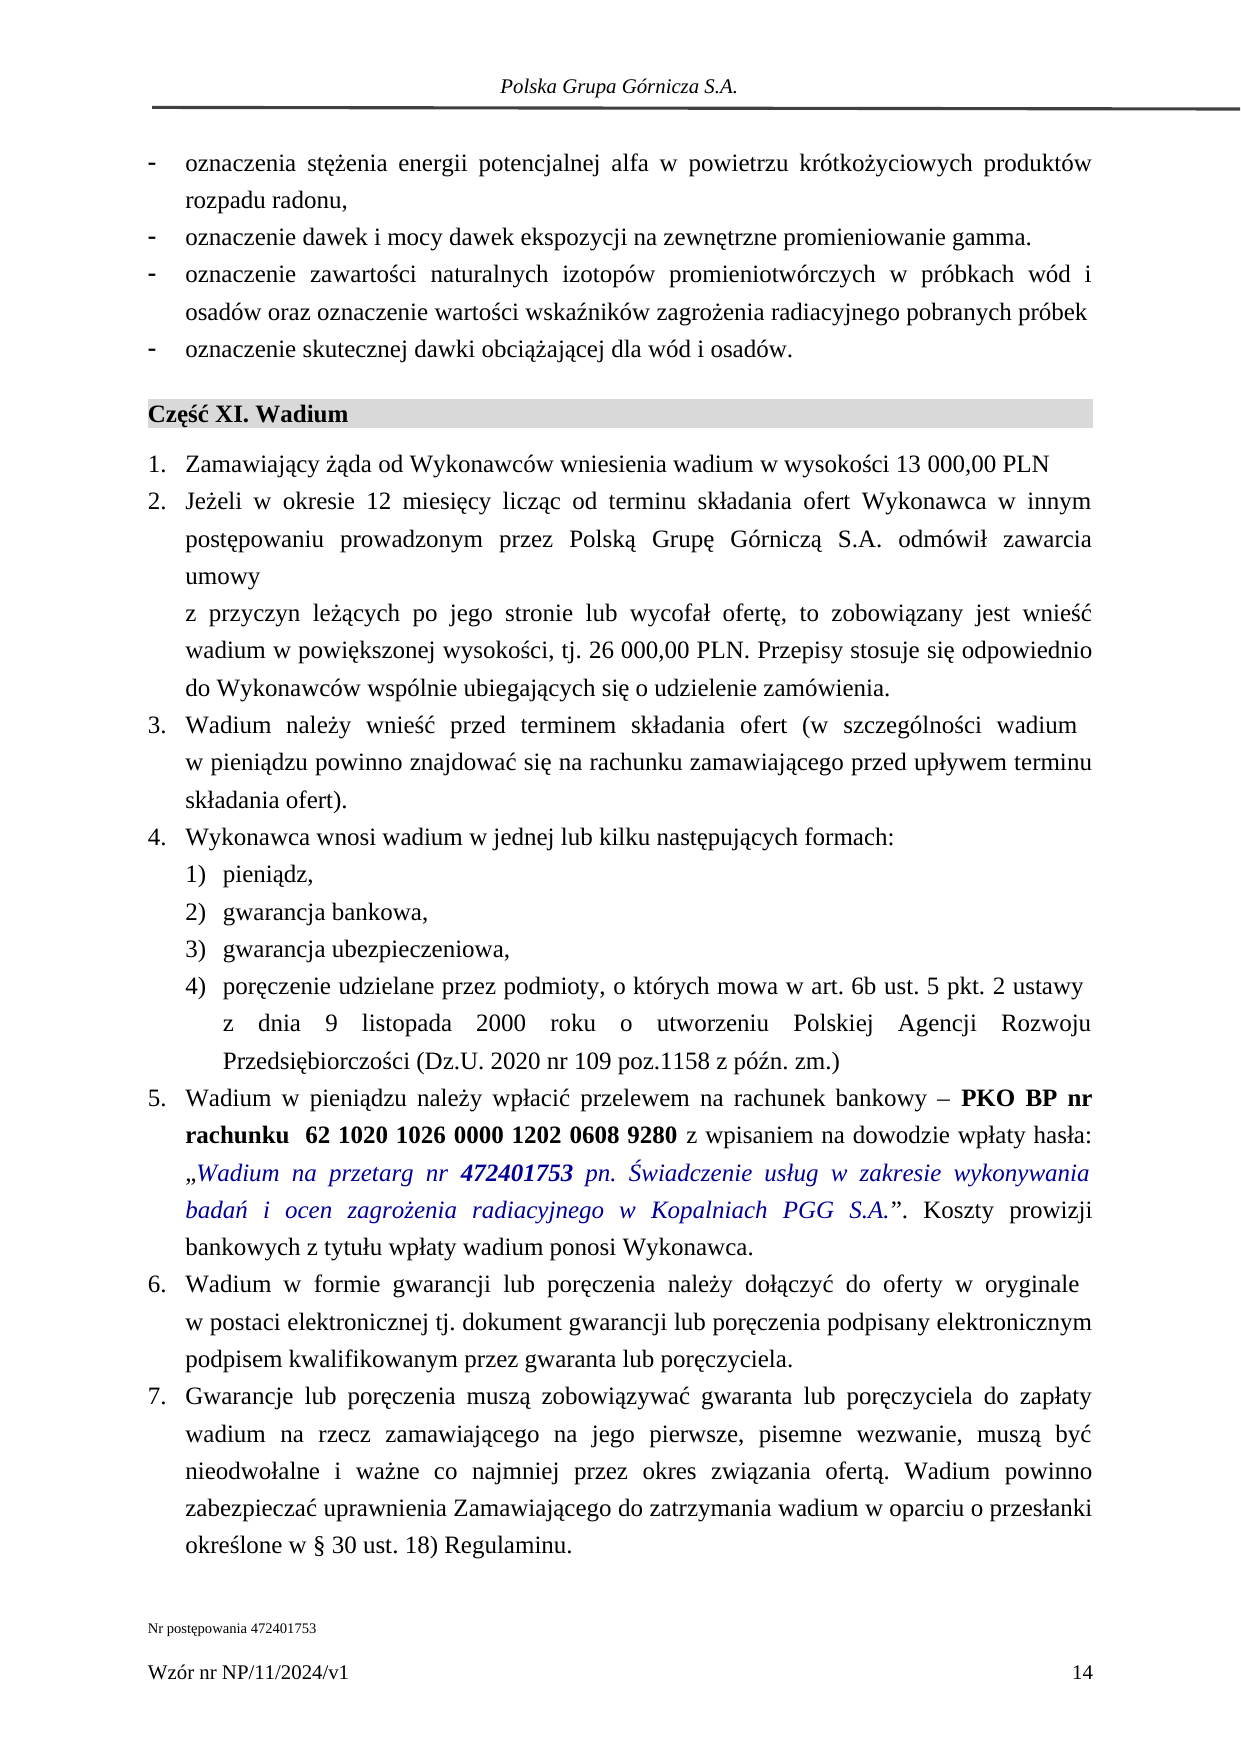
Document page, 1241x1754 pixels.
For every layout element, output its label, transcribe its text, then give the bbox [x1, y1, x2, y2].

list Wadium w pieniądzu należy wpłacić przelewem na rachunek bankowy – PKO BP nr rachunku 62 1020 1026 0000 1202 0608 9280 z wpisaniem na dowodzie wpłaty hasła: „Wadium na przetarg nr 472401753 pn. Świadczenie usług w zakresie wykonywania badań i ocen zagrożenia radiacyjnego w Kopalniach PGG S.A.”. Koszty prowizji bankowych z tytułu wpłaty wadium ponosi Wykonawca. [148, 1083, 1093, 1261]
list Jeżeli w okresie 12 miesięcy licząc od terminu składania ofert Wykonawca w innym postępowaniu prowadzonym przez Polską Grupę Górniczą S.A. odmówił zawarcia umowy z przyczyn leżących po jego stronie lub wycofał ofertę, to zobowiązany jest wnieść wadium w powiększonej wysokości, tj. 26 000,00 PLN. Przepisy stosuje się odpowiednio do Wykonawców wspólnie ubiegających się o udzielenie zamówienia. [148, 486, 1093, 702]
subtitle Część XI. Wadium [148, 399, 1093, 428]
list gwarancja ubezpieczeniowa, [185, 934, 1093, 963]
list Zamawiający żąda od Wykonawców wniesienia wadium w wysokości 13 000,00 PLN [148, 449, 1093, 478]
list oznaczenie dawek i mocy dawek ekspozycji na zewnętrzne promieniowanie gamma. [148, 222, 1093, 251]
list poręczenie udzielane przez podmioty, o których mowa w art. 6b ust. 5 pkt. 2 ustawy z dnia 9 listopada 2000 roku o utworzeniu Polskiej Agencji Rozwoju Przedsiębiorczości (Dz.U. 2020 nr 109 poz.1158 z późn. zm.) [185, 971, 1093, 1074]
list Wykonawca wnosi wadium w jednej lub kilku następujących formach: [148, 822, 1093, 851]
list oznaczenie zawartości naturalnych izotopów promieniotwórczych w próbkach wód i osadów oraz oznaczenie wartości wskaźników zagrożenia radiacyjnego pobranych próbek [148, 259, 1093, 326]
list Gwarancje lub poręczenia muszą zobowiązywać gwaranta lub poręczyciela do zapłaty wadium na rzecz zamawiającego na jego pierwsze, pisemne wezwanie, muszą być nieodwołalne i ważne co najmniej przez okres związania ofertą. Wadium powinno zabezpieczać uprawnienia Zamawiającego do zatrzymania wadium w oparciu o przesłanki określone w § 30 ust. 18) Regulaminu. [148, 1381, 1093, 1559]
list oznaczenia stężenia energii potencjalnej alfa w powietrzu krótkożyciowych produktów rozpadu radonu, [148, 148, 1093, 214]
list gwarancja bankowa, [185, 897, 1093, 925]
list Wadium w formie gwarancji lub poręczenia należy dołączyć do oferty w oryginale w postaci elektronicznej tj. dokument gwarancji lub poręczenia podpisany elektronicznym podpisem kwalifikowanym przez gwaranta lub poręczyciela. [148, 1269, 1093, 1373]
list oznaczenie skutecznej dawki obciążającej dla wód i osadów. [148, 334, 1093, 363]
list pieniądz, [185, 859, 1093, 888]
list Wadium należy wnieść przed terminem składania ofert (w szczególności wadium w pieniądzu powinno znajdować się na rachunku zamawiającego przed upływem terminu składania ofert). [148, 710, 1093, 813]
